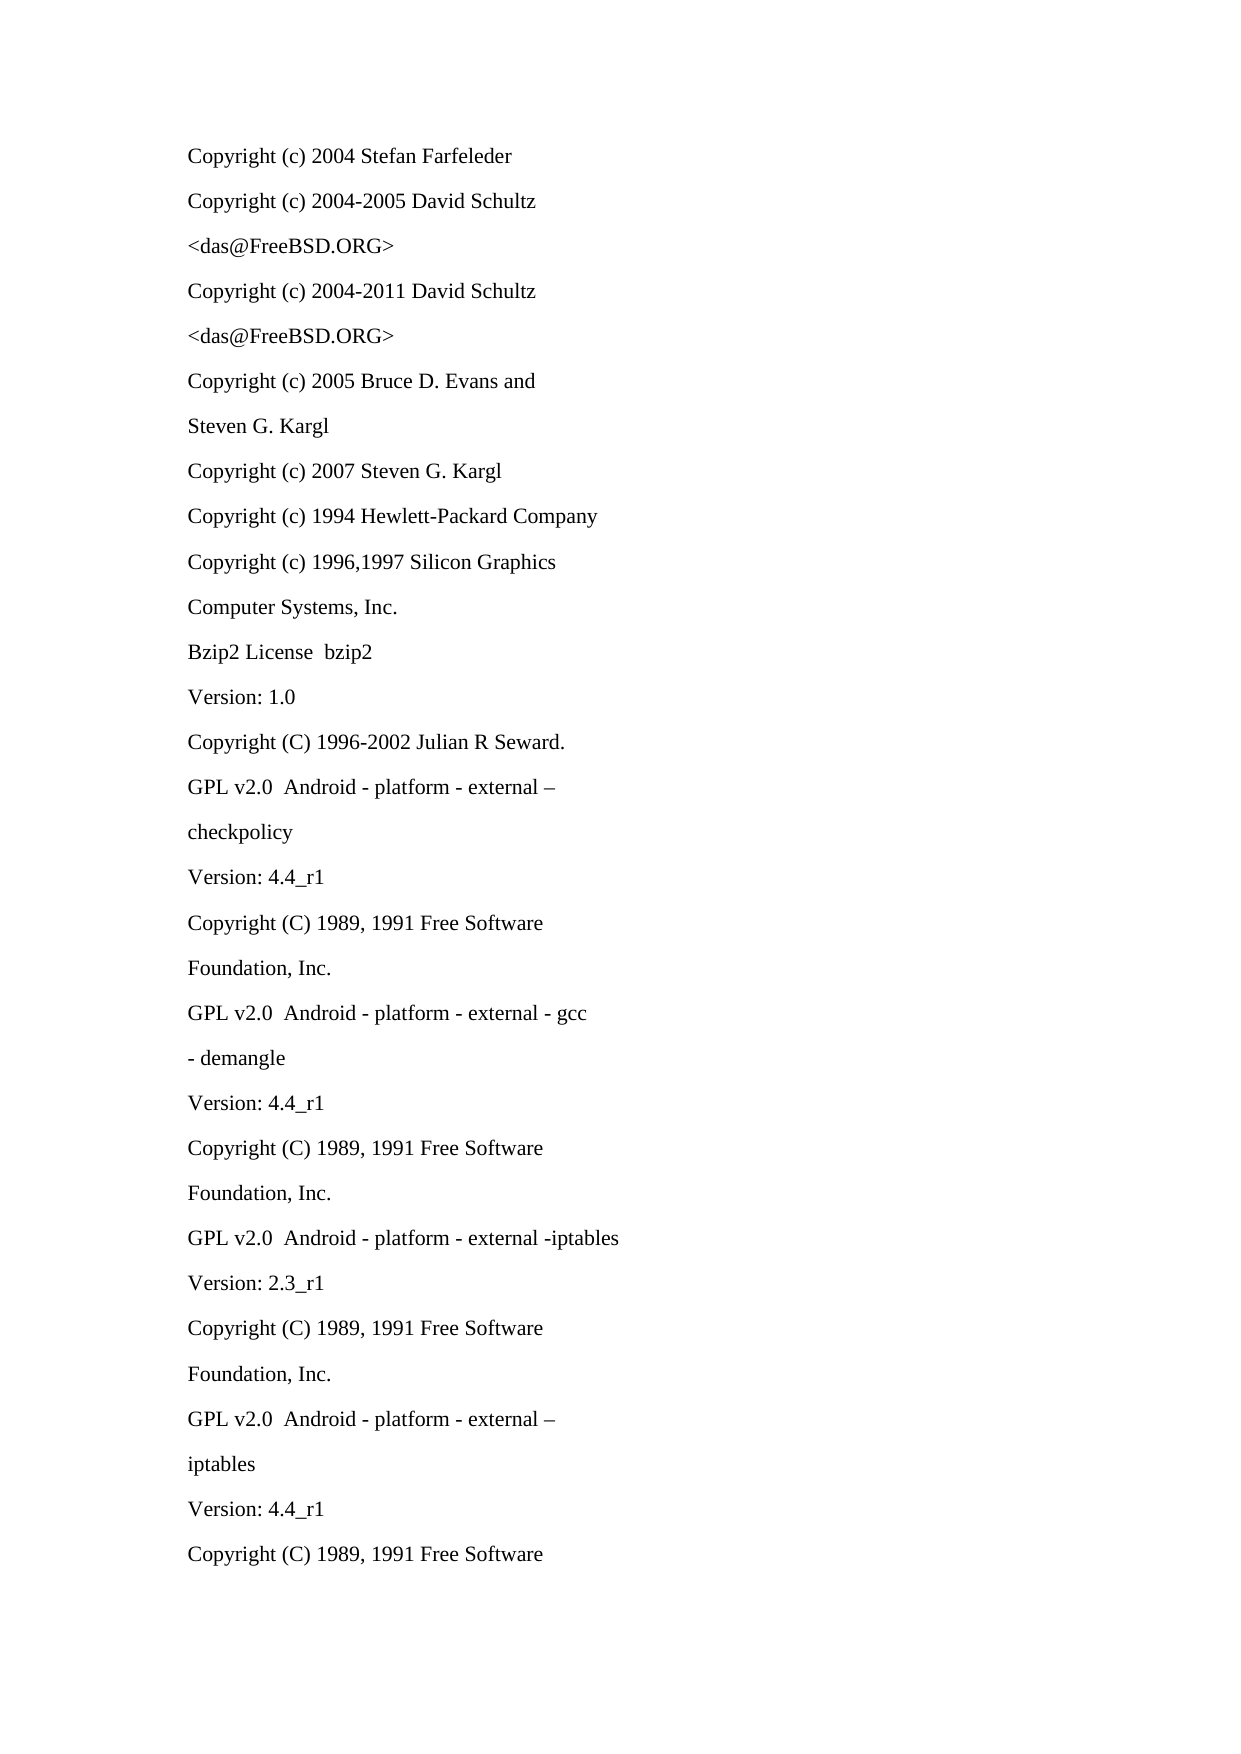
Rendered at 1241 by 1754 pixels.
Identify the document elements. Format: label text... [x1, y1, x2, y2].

text Bzip2 License bzip2 [187, 635, 1053, 668]
text Copyright (C) 1996-2002 Julian R Seward. [187, 725, 1053, 758]
text Version: 1.0 [187, 680, 1053, 713]
text Copyright (c) 2004-2011 David Schultz [187, 274, 1053, 307]
text Copyright (c) 1996,1997 Silicon Graphics [187, 545, 1053, 577]
text Copyright (c) 2004 Stefan Farfeleder [187, 139, 1053, 172]
text - demangle [187, 1041, 1053, 1074]
text Computer Systems, Inc. [187, 590, 1053, 623]
text checkpolicy [187, 816, 1053, 848]
text GPL v2.0 Android - platform - external – [187, 1402, 1053, 1434]
text <das@FreeBSD.ORG> [187, 229, 1053, 262]
text Copyright (C) 1989, 1991 Free Software [187, 906, 1053, 938]
text Copyright (c) 2007 Steven G. Kargl [187, 455, 1053, 487]
text GPL v2.0 Android - platform - external – [187, 771, 1053, 803]
text Copyright (C) 1989, 1991 Free Software [187, 1131, 1053, 1164]
text Copyright (c) 1994 Hewlett-Packard Company [187, 500, 1053, 532]
text GPL v2.0 Android - platform - external - gcc [187, 996, 1053, 1028]
text Copyright (C) 1989, 1991 Free Software [187, 1312, 1053, 1344]
text Foundation, Inc. [187, 951, 1053, 983]
text iptables [187, 1447, 1053, 1479]
text GPL v2.0 Android - platform - external -iptables [187, 1222, 1053, 1254]
text Foundation, Inc. [187, 1176, 1053, 1209]
text Copyright (c) 2004-2005 David Schultz [187, 184, 1053, 217]
text Version: 4.4_r1 [187, 1492, 1053, 1525]
text Version: 4.4_r1 [187, 861, 1053, 893]
text <das@FreeBSD.ORG> [187, 319, 1053, 352]
text Steven G. Kargl [187, 410, 1053, 442]
text Version: 2.3_r1 [187, 1267, 1053, 1299]
text Foundation, Inc. [187, 1357, 1053, 1389]
text Copyright (c) 2005 Bruce D. Evans and [187, 364, 1053, 397]
text Copyright (C) 1989, 1991 Free Software [187, 1537, 1053, 1570]
text Version: 4.4_r1 [187, 1086, 1053, 1119]
